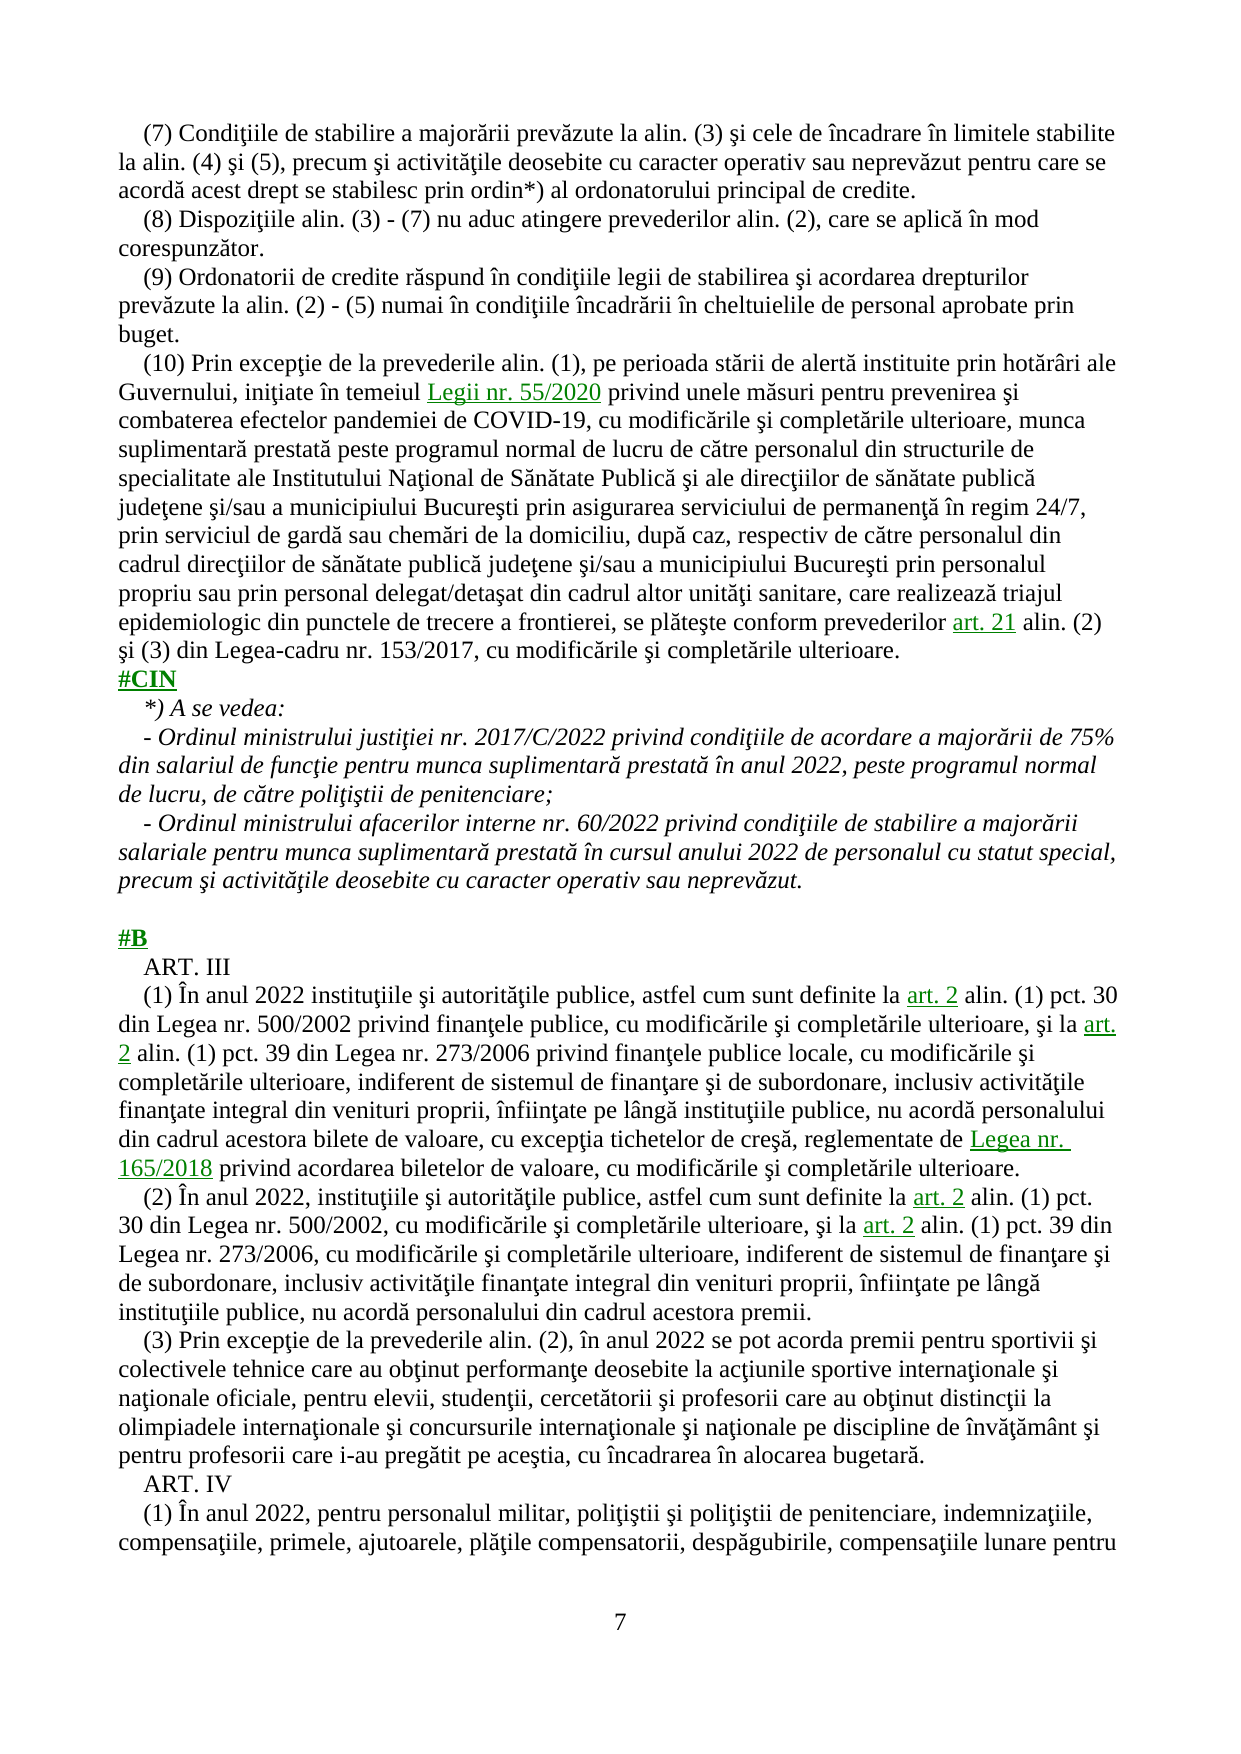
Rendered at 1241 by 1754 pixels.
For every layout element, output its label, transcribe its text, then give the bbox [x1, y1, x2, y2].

text - Ordinul ministrului justiţiei nr. 2017/C/2022 privind condiţiile de acordare a majorării de 75% din salariul de funcţie pentru munca suplimentară prestată în anul 2022, peste programul normal de lucru, de către poliţiştii de penitenciare; [118, 722, 1122, 808]
text (2) În anul 2022, instituţiile şi autorităţile publice, astfel cum sunt definite la art. 2 alin. (1) pct. 30 din Legea nr. 500/2002, cu modificările şi completările ulterioare, şi la art. 2 alin. (1) pct. 39 din Legea nr. 273/2006, cu modificările şi completările ulterioare, indiferent de sistemul de finanţare şi de subordonare, inclusiv activităţile finanţate integral din venituri proprii, înfiinţate pe lângă instituţiile publice, nu acordă personalului din cadrul acestora premii. [118, 1182, 1122, 1326]
text *) A se vedea: [118, 693, 1122, 722]
text ART. III [118, 952, 1122, 981]
text (3) Prin excepţie de la prevederile alin. (2), în anul 2022 se pot acorda premii pentru sportivii şi colectivele tehnice care au obţinut performanţe deosebite la acţiunile sportive internaţionale şi naţionale oficiale, pentru elevii, studenţii, cercetătorii şi profesorii care au obţinut distincţii la olimpiadele internaţionale şi concursurile internaţionale şi naţionale pe discipline de învăţământ şi pentru profesorii care i-au pregătit pe aceştia, cu încadrarea în alocarea bugetară. [118, 1326, 1122, 1469]
text #B [118, 923, 1122, 952]
text (7) Condiţiile de stabilire a majorării prevăzute la alin. (3) şi cele de încadrare în limitele stabilite la alin. (4) şi (5), precum şi activităţile deosebite cu caracter operativ sau neprevăzut pentru care se acordă acest drept se stabilesc prin ordin*) al ordonatorului principal de credite. [118, 118, 1122, 204]
text (1) În anul 2022 instituţiile şi autorităţile publice, astfel cum sunt definite la art. 2 alin. (1) pct. 30 din Legea nr. 500/2002 privind finanţele publice, cu modificările şi completările ulterioare, şi la art. 2 alin. (1) pct. 39 din Legea nr. 273/2006 privind finanţele publice locale, cu modificările şi completările ulterioare, indiferent de sistemul de finanţare şi de subordonare, inclusiv activităţile finanţate integral din venituri proprii, înfiinţate pe lângă instituţiile publice, nu acordă personalului din cadrul acestora bilete de valoare, cu excepţia tichetelor de creşă, reglementate de Legea nr. 165/2018 privind acordarea biletelor de valoare, cu modificările şi completările ulterioare. [118, 981, 1122, 1182]
text - Ordinul ministrului afacerilor interne nr. 60/2022 privind condiţiile de stabilire a majorării salariale pentru munca suplimentară prestată în cursul anului 2022 de personalul cu statut special, precum şi activităţile deosebite cu caracter operativ sau neprevăzut. [118, 808, 1122, 894]
text #CIN [118, 664, 1122, 693]
text (10) Prin excepţie de la prevederile alin. (1), pe perioada stării de alertă instituite prin hotărâri ale Guvernului, iniţiate în temeiul Legii nr. 55/2020 privind unele măsuri pentru prevenirea şi combaterea efectelor pandemiei de COVID-19, cu modificările şi completările ulterioare, munca suplimentară prestată peste programul normal de lucru de către personalul din structurile de specialitate ale Institutului Naţional de Sănătate Publică şi ale direcţiilor de sănătate publică judeţene şi/sau a municipiului Bucureşti prin asigurarea serviciului de permanenţă în regim 24/7, prin serviciul de gardă sau chemări de la domiciliu, după caz, respectiv de către personalul din cadrul direcţiilor de sănătate publică judeţene şi/sau a municipiului Bucureşti prin personalul propriu sau prin personal delegat/detaşat din cadrul altor unităţi sanitare, care realizează triajul epidemiologic din punctele de trecere a frontierei, se plăteşte conform prevederilor art. 21 alin. (2) şi (3) din Legea-cadru nr. 153/2017, cu modificările şi completările ulterioare. [118, 348, 1122, 664]
text ART. IV [118, 1469, 1122, 1498]
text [118, 1498, 1122, 1556]
text (9) Ordonatorii de credite răspund în condiţiile legii de stabilirea şi acordarea drepturilor prevăzute la alin. (2) - (5) numai în condiţiile încadrării în cheltuielile de personal aprobate prin buget. [118, 262, 1122, 348]
text (8) Dispoziţiile alin. (3) - (7) nu aduc atingere prevederilor alin. (2), care se aplică în mod corespunzător. [118, 204, 1122, 262]
